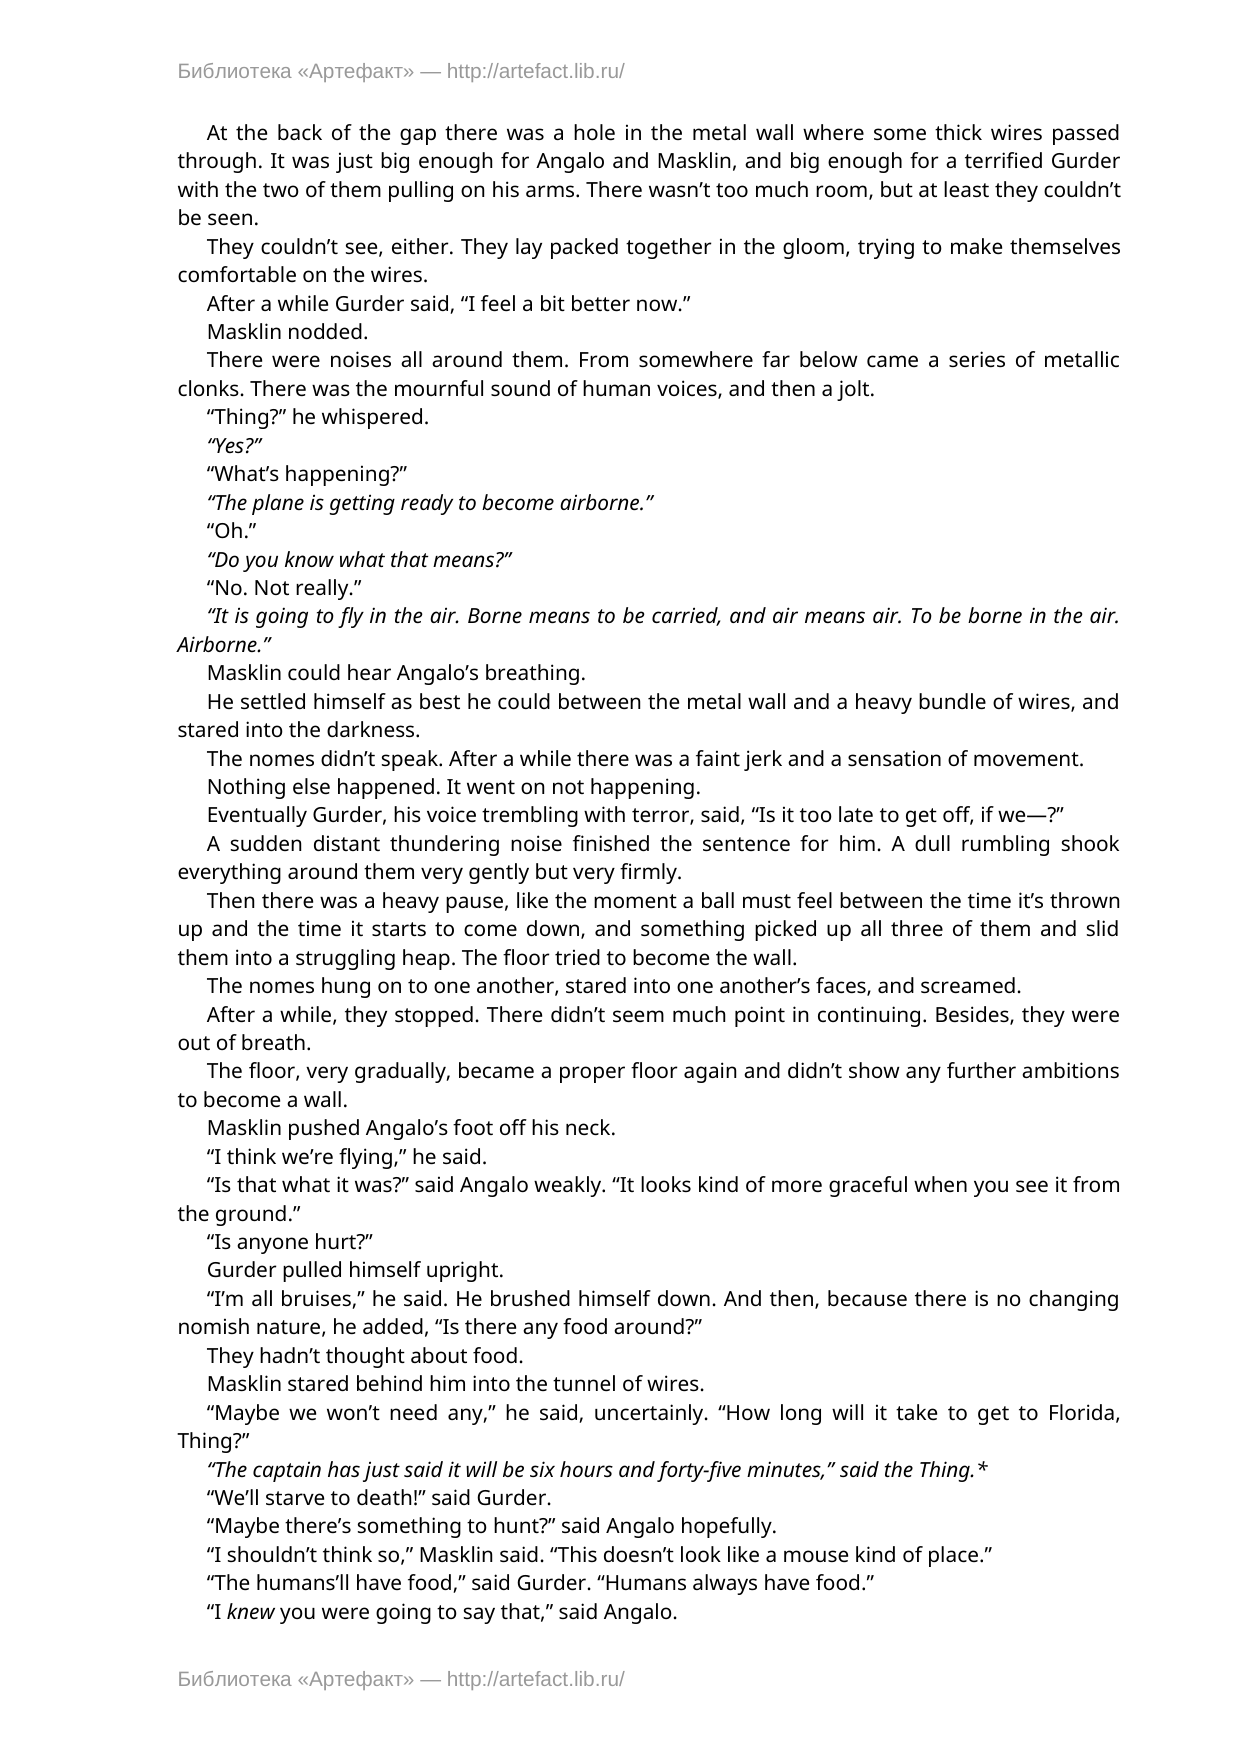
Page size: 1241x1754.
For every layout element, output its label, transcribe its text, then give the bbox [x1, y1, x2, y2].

text The nomes hung on to one another, stared into one another’s faces, and screamed. [177, 971, 1122, 1000]
text “It is going to fly in the air. Borne means to be carried, and air means air. To be borne in the air. Airborne.” [177, 602, 1122, 658]
text “I’m all bruises,” he said. He brushed himself down. And then, because there is no changing nomish nature, he added, “Is there any food around?” [177, 1284, 1122, 1341]
text “Is anyone hurt?” [177, 1227, 1122, 1256]
text “The humans’ll have food,” said Gurder. “Humans always have food.” [177, 1568, 1122, 1597]
text At the back of the gap there was a hole in the metal wall where some thick wires passed through. It was just big enough for Angalo and Masklin, and big enough for a terrified Gurder with the two of them pulling on his arms. There wasn’t too much room, but at least they couldn’t be seen. [177, 118, 1122, 232]
text Masklin stared behind him into the tunnel of wires. [177, 1369, 1122, 1398]
text “I shouldn’t think so,” Masklin said. “This doesn’t look like a mouse kind of place.” [177, 1540, 1122, 1568]
text “The captain has just said it will be six hours and forty-five minutes,” said the Thing.* [177, 1455, 1122, 1483]
text Masklin nodded. [177, 317, 1122, 346]
text There were noises all around them. From somewhere far below came a series of metallic clonks. There was the mournful sound of human voices, and then a jolt. [177, 346, 1122, 402]
text “I knew you were going to say that,” said Angalo. [177, 1597, 1122, 1625]
text “We’ll starve to death!” said Gurder. [177, 1483, 1122, 1512]
text Masklin could hear Angalo’s breathing. [177, 658, 1122, 687]
text “I think we’re flying,” he said. [177, 1142, 1122, 1170]
text Then there was a heavy pause, like the moment a ball must feel between the time it’s thrown up and the time it starts to come down, and something picked up all three of them and slid them into a struggling heap. The floor tried to become the wall. [177, 886, 1122, 971]
text After a while Gurder said, “I feel a bit better now.” [177, 289, 1122, 317]
text They hadn’t thought about food. [177, 1341, 1122, 1369]
text “Is that what it was?” said Angalo weakly. “It looks kind of more graceful when you see it from the ground.” [177, 1170, 1122, 1227]
text “No. Not really.” [177, 573, 1122, 602]
text “What’s happening?” [177, 459, 1122, 488]
text Nothing else happened. It went on not happening. [177, 772, 1122, 801]
text He settled himself as best he could between the metal wall and a heavy bundle of wires, and stared into the darkness. [177, 687, 1122, 744]
text Eventually Gurder, his voice trembling with terror, said, “Is it too late to get off, if we—?” [177, 801, 1122, 829]
text “Oh.” [177, 516, 1122, 545]
text Gurder pulled himself upright. [177, 1256, 1122, 1284]
text “Yes?” [177, 431, 1122, 459]
text “Do you know what that means?” [177, 545, 1122, 573]
text A sudden distant thundering noise finished the sentence for him. A dull rumbling shook everything around them very gently but very firmly. [177, 829, 1122, 886]
text The floor, very gradually, became a proper floor again and didn’t show any further ambitions to become a wall. [177, 1057, 1122, 1113]
text “Maybe there’s something to hunt?” said Angalo hopefully. [177, 1512, 1122, 1540]
text Masklin pushed Angalo’s foot off his neck. [177, 1113, 1122, 1142]
text “Maybe we won’t need any,” he said, uncertainly. “How long will it take to get to Florida, Thing?” [177, 1398, 1122, 1455]
text They couldn’t see, either. They lay packed together in the gloom, trying to make themselves comfortable on the wires. [177, 232, 1122, 289]
text “Thing?” he whispered. [177, 402, 1122, 431]
text After a while, they stopped. There didn’t seem much point in continuing. Besides, they were out of breath. [177, 1000, 1122, 1057]
text “The plane is getting ready to become airborne.” [177, 488, 1122, 516]
text The nomes didn’t speak. After a while there was a faint jerk and a sensation of movement. [177, 744, 1122, 772]
